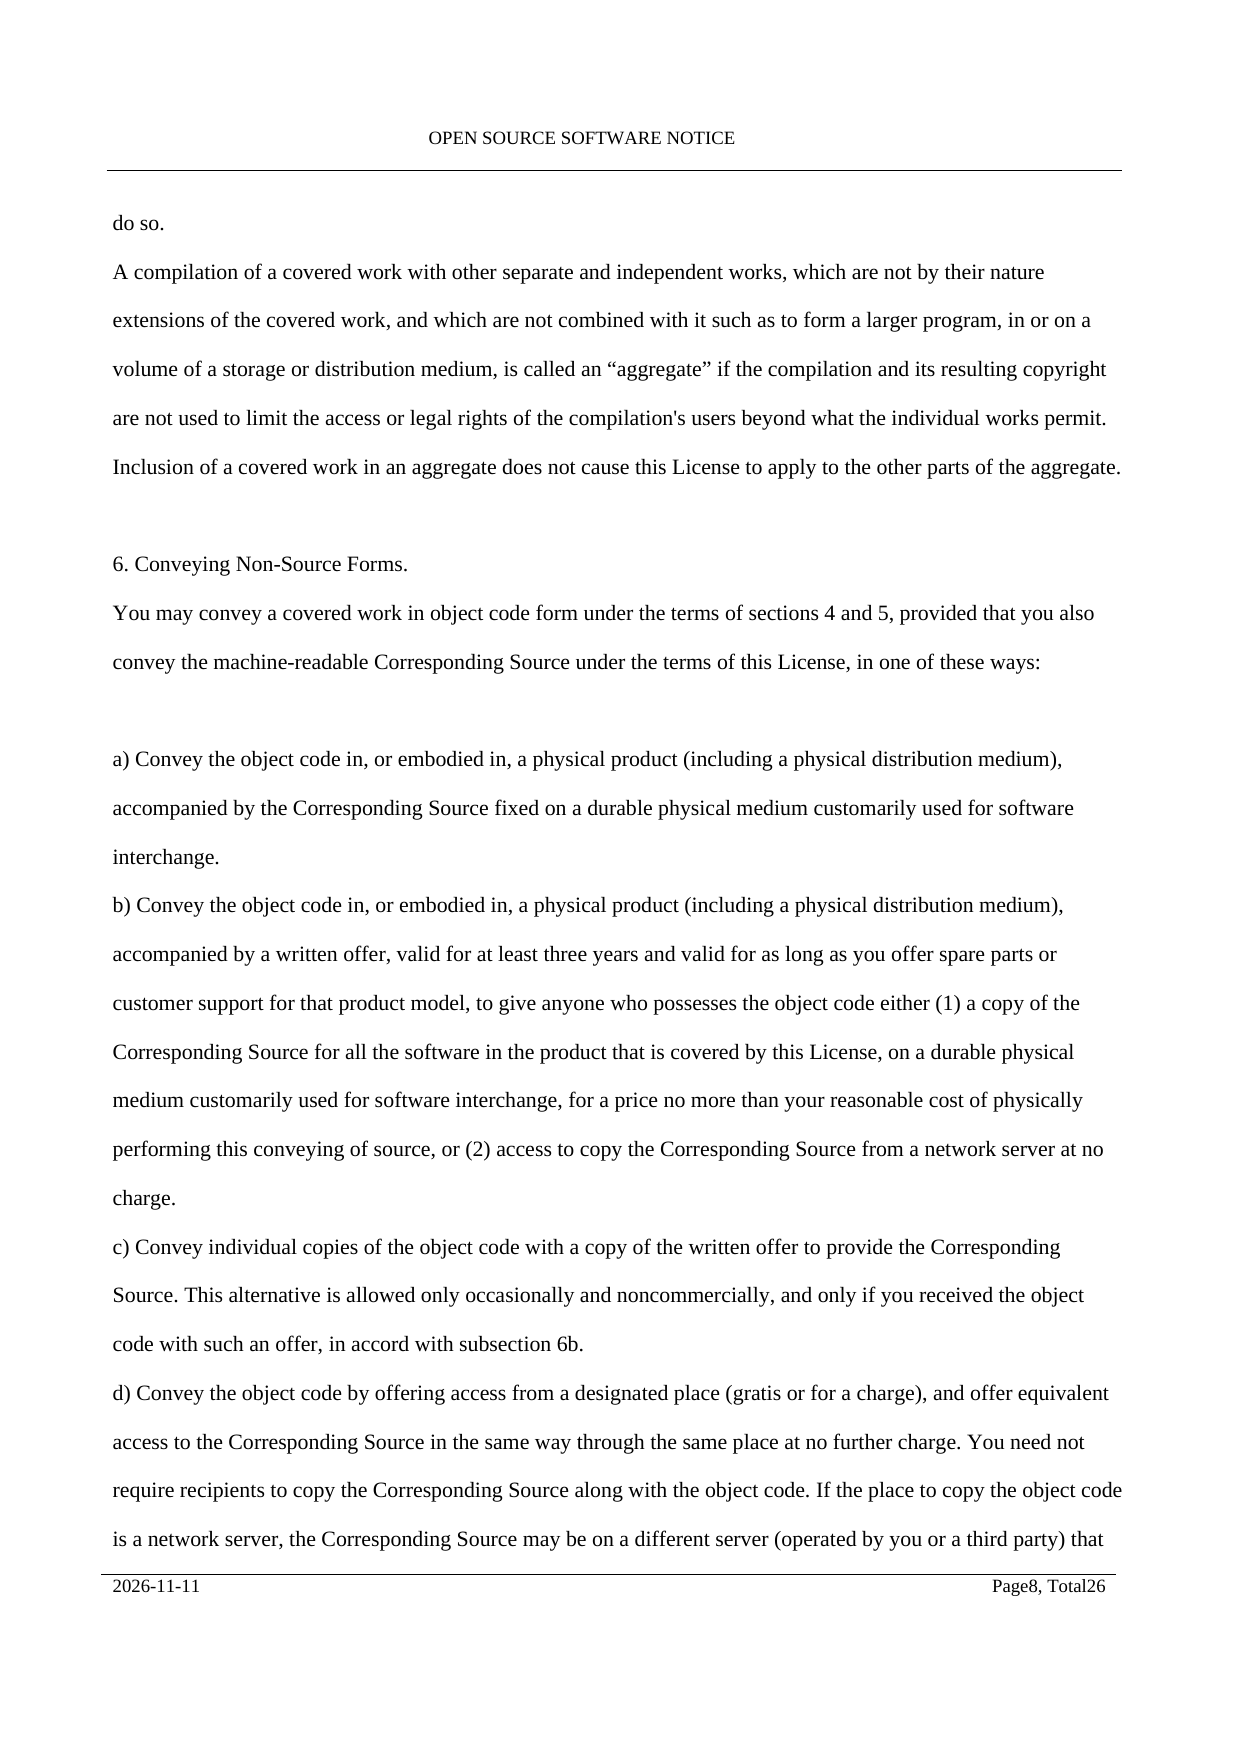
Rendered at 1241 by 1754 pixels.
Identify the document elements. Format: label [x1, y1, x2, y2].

text [112, 206, 1128, 1555]
